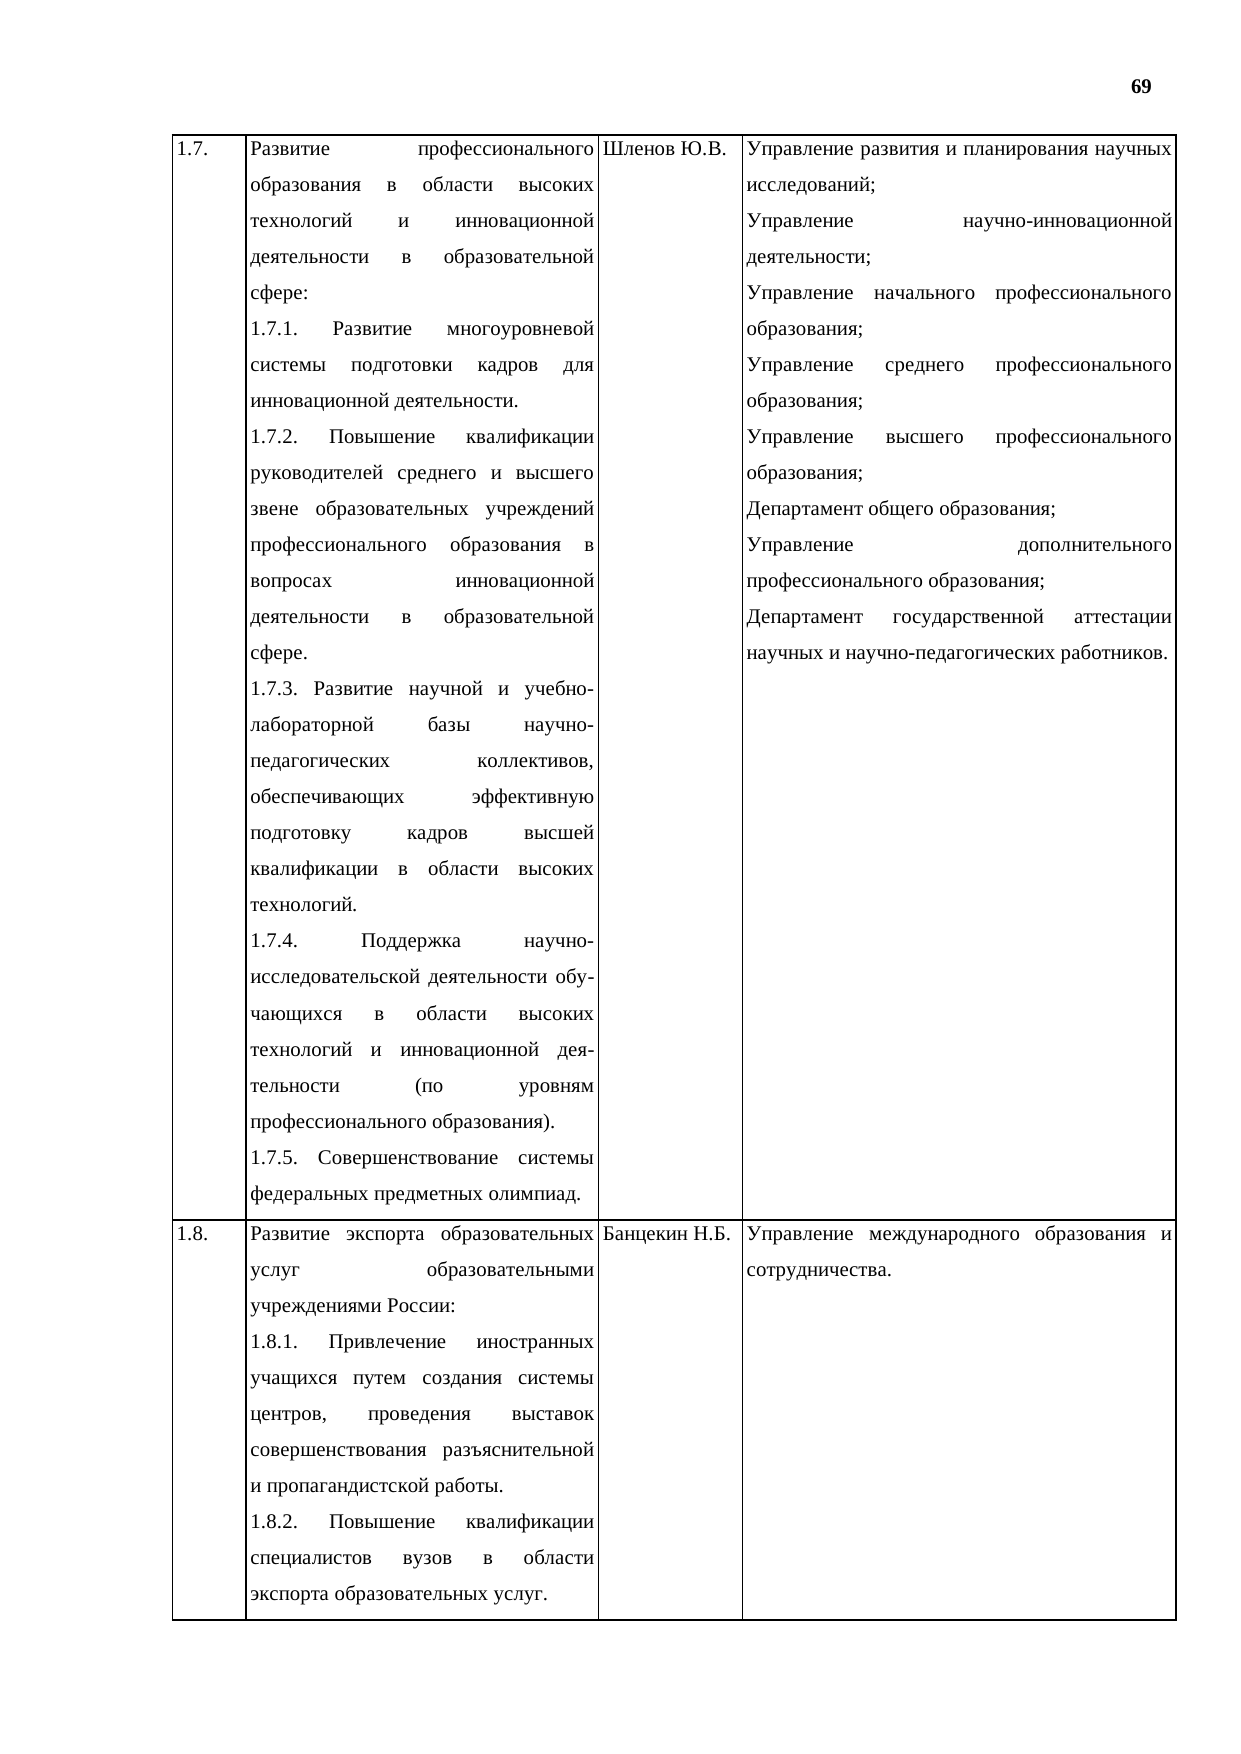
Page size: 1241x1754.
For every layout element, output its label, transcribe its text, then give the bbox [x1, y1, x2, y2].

table_cell Управление международного образования и сотрудничества. [743, 1221, 1175, 1619]
table_cell 1.8. [173, 1221, 245, 1619]
table_cell Развитие профессионального образования в области высоких технологий и инновационной деятельности в образовательной сфере: 1.7.1. Развитие многоуровневой системы подготовки кадров для инновационной деятельности. 1.7.2. Повышение квалификации руководителей среднего и высшего звене образовательных учреждений профессионального образования в вопросах инновационной деятельности в образовательной сфере. 1.7.3. Развитие научной и учебно-лабораторной базы научно-педагогических коллективов, обеспечивающих эффективную подготовку кадров высшей квалификации в области высоких технологий. 1.7.4. Поддержка научно-исследовательской деятельности обучающихся в области высоких технологий и инновационной деятельности (по уровням профессионального образования). 1.7.5. Совершенствование системы федеральных предметных олимпиад. [247, 136, 598, 1219]
table_cell 1.7. [173, 136, 245, 1219]
table_cell Развитие экспорта образовательных услуг образовательными учреждениями России: 1.8.1. Привлечение иностранных учащихся путем создания системы центров, проведения выставок совершенствования разъяснительной и пропагандистской работы. 1.8.2. Повышение квалификации специалистов вузов в области экспорта образовательных услуг. [247, 1221, 598, 1619]
table_cell Управление развития и планирования научных исследований; Управление научно-инновационной деятельности; Управление начального профессионального образования; Управление среднего профессионального образования; Управление высшего профессионального образования; Департамент общего образования; Управление дополнительного профессионального образования; Департамент государственной аттестации научных и научно-педагогических работников. [743, 136, 1175, 1219]
table_cell Шленов Ю.В. [599, 136, 742, 1219]
table_cell Банцекин Н.Б. [599, 1221, 742, 1619]
